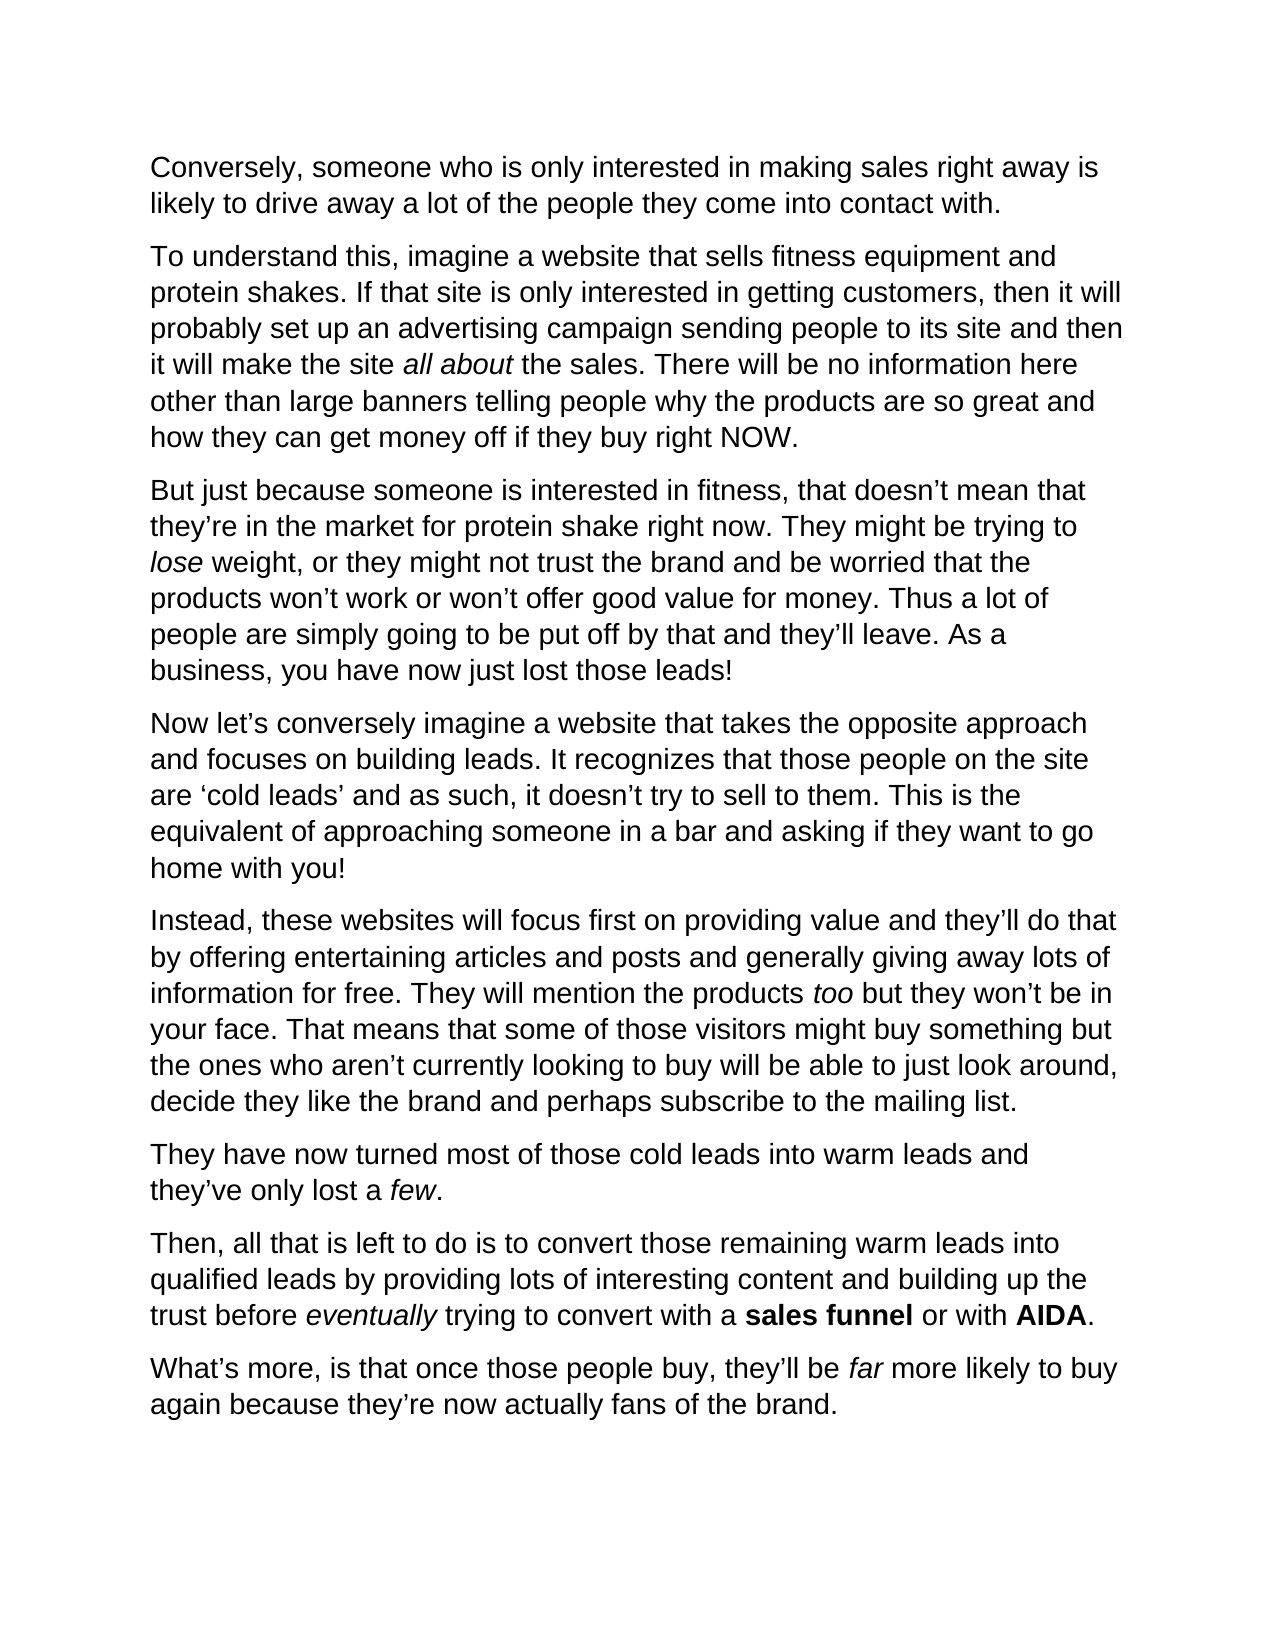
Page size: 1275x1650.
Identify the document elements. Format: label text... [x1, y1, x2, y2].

text To understand this, imagine a website that sells fitness equipment and protein shakes. If that site is only interested in getting customers, then it will probably set up an advertising campaign sending people to its site and then it will make the site all about the sales. There will be no information here other than large banners telling people why the products are so great and how they can get money off if they buy right NOW. [150, 239, 1125, 453]
text Now let’s conversely imagine a website that takes the opposite approach and focuses on building leads. It recognizes that those people on the site are ‘cold leads’ and as such, it doesn’t try to sell to them. This is the equivalent of approaching someone in a bar and asking if they want to go home with you! [150, 706, 1125, 884]
text Instead, these websites will focus first on providing value and they’ll do that by offering entertaining articles and posts and generally giving away lots of information for free. They will mention the products too but they won’t be in your face. That means that some of those visitors might buy something but the ones who aren’t currently looking to buy will be able to just look around, decide they like the brand and perhaps subscribe to the mailing list. [150, 903, 1125, 1118]
text What’s more, is that once those people buy, they’ll be far more likely to buy again because they’re now actually fans of the brand. [150, 1351, 1125, 1421]
text But just because someone is interested in fitness, that doesn’t mean that they’re in the market for protein shake right now. They might be trying to lose weight, or they might not trust the brand and be worried that the products won’t work or won’t offer good value for money. Thus a lot of people are simply going to be put off by that and they’ll leave. As a business, you have now just lost those leads! [150, 472, 1125, 687]
text They have now turned most of those cold leads into warm leads and they’ve only lost a few. [150, 1137, 1125, 1207]
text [150, 150, 1125, 220]
text Then, all that is left to do is to convert those remaining warm leads into qualified leads by providing lots of interesting content and building up the trust before eventually trying to convert with a sales funnel or with AIDA. [150, 1226, 1125, 1332]
